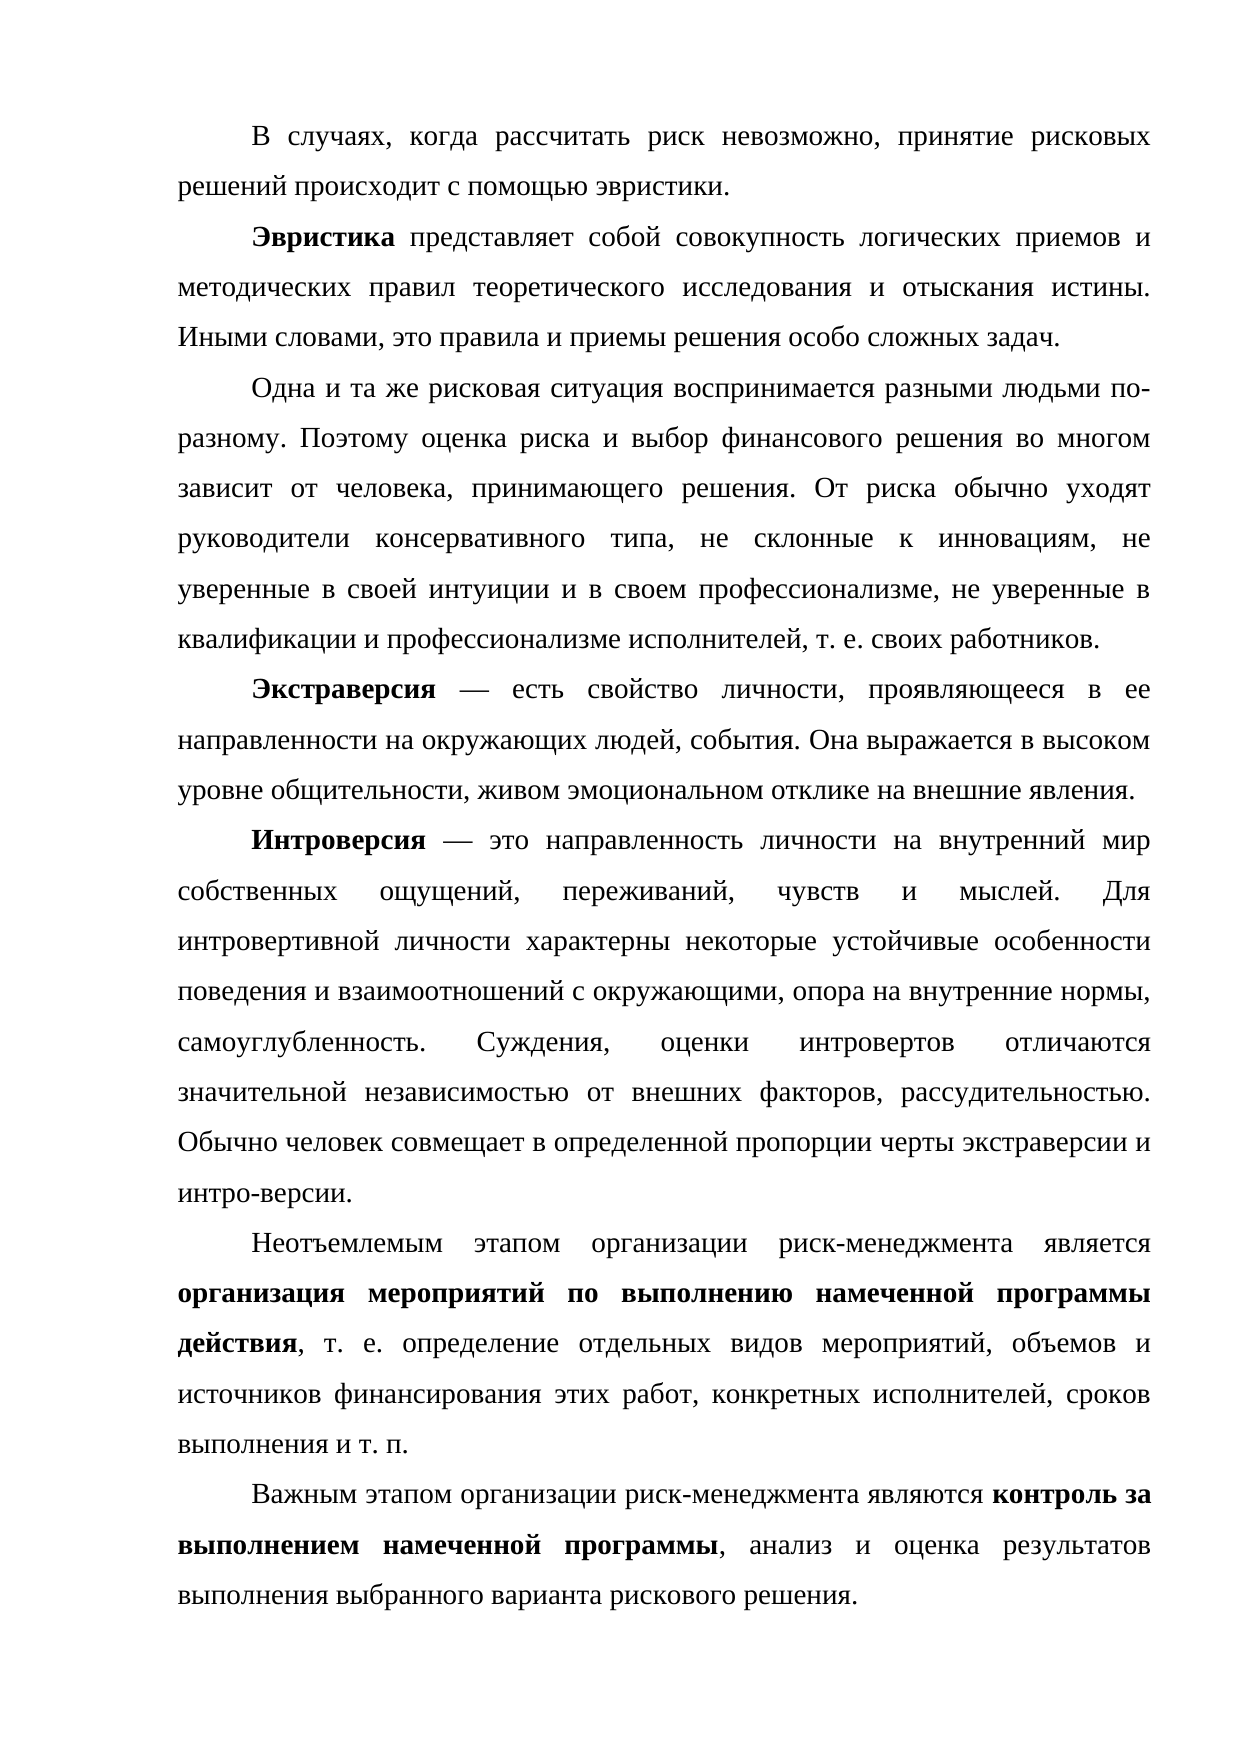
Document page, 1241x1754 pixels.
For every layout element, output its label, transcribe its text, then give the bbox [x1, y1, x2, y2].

text В случаях, когда рассчитать риск невозможно, принятие рисковых решений происходит с помощью эвристики. [177, 118, 1152, 202]
text Интроверсия — это направленность личности на внутренний мир собственных ощущений, переживаний, чувств и мыслей. Для интровертивной личности характерны некоторые устойчивые особенности поведения и взаимоотношений с окружающими, опора на внутренние нормы, самоуглубленность. Суждения, оценки интровертов отличаются значительной независимостью от внешних факторов, рассудительностью. Обычно человек совмещает в определенной пропорции черты экстраверсии и интро-версии. [177, 822, 1152, 1208]
text Неотъемлемым этапом организации риск-менеджмента является организация мероприятий по выполнению намеченной программы действия, т. е. определение отдельных видов мероприятий, объемов и источников финансирования этих работ, конкретных исполнителей, сроков выполнения и т. п. [177, 1225, 1152, 1460]
text Эвристика представляет собой совокупность логических приемов и методических правил теоретического исследования и отыскания истины. Иными словами, это правила и приемы решения особо сложных задач. [177, 219, 1152, 353]
text Одна и та же рисковая ситуация воспринимается разными людьми по-разному. Поэтому оценка риска и выбор финансового решения во многом зависит от человека, принимающего решения. От риска обычно уходят руководители консервативного типа, не склонные к инновациям, не уверенные в своей интуиции и в своем профессионализме, не уверенные в квалификации и профессионализме исполнителей, т. е. своих работников. [177, 370, 1152, 655]
text Экстраверсия — есть свойство личности, проявляющееся в ее направленности на окружающих людей, события. Она выражается в высоком уровне общительности, живом эмоциональном отклике на внешние явления. [177, 672, 1152, 806]
text Важным этапом организации риск-менеджмента являются контроль за выполнением намеченной программы, анализ и оценка результатов выполнения выбранного варианта рискового решения. [177, 1477, 1152, 1611]
